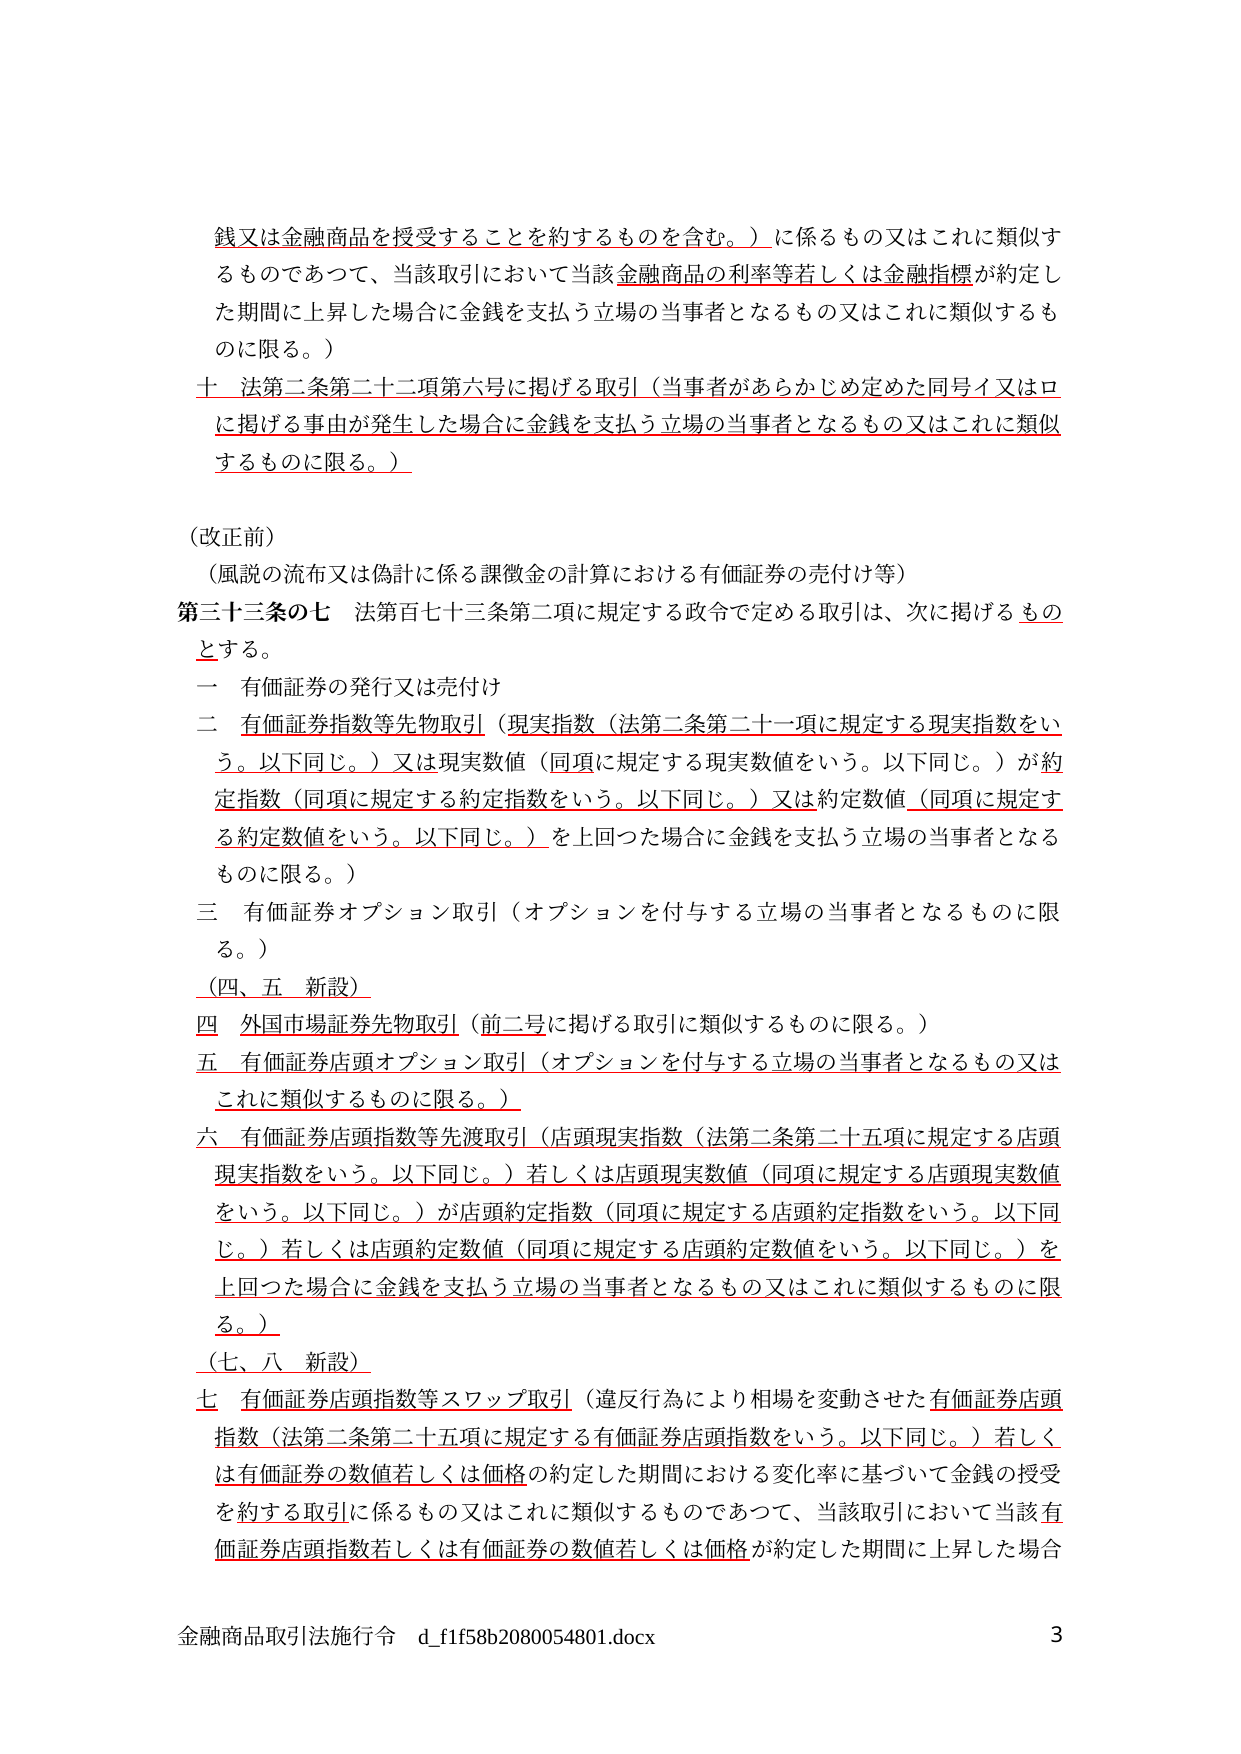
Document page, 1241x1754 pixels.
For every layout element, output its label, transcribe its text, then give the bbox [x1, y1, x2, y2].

text 四 外国市場証券先物取引（前二号に掲げる取引に類似するものに限る。） [196, 1004, 1063, 1042]
text 一 有価証券の発行又は売付け [196, 667, 1063, 704]
text 三 有価証券オプション取引（オプションを付与する立場の当事者となるものに限る。） [196, 892, 1063, 967]
text 二 有価証券指数等先物取引（現実指数（法第二条第二十一項に規定する現実指数をいう。以下同じ。）又は現実数値（同項に規定する現実数値をいう。以下同じ。）が約定指数（同項に規定する約定指数をいう。以下同じ。）又は約定数値（同項に規定する約定数値をいう。以下同じ。）を上回つた場合に金銭を支払う立場の当事者となるものに限る。） [196, 704, 1063, 892]
text （七、八 新設） [196, 1342, 1063, 1379]
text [196, 1379, 1063, 1567]
text 六 有価証券店頭指数等先渡取引（店頭現実指数（法第二条第二十五項に規定する店頭現実指数をいう。以下同じ。）若しくは店頭現実数値（同項に規定する店頭現実数値をいう。以下同じ。）が店頭約定指数（同項に規定する店頭約定指数をいう。以下同じ。）若しくは店頭約定数値（同項に規定する店頭約定数値をいう。以下同じ。）を上回つた場合に金銭を支払う立場の当事者となるもの又はこれに類似するものに限る。） [196, 1117, 1063, 1342]
text （四、五 新設） [196, 967, 1063, 1004]
text 五 有価証券店頭オプション取引（オプションを付与する立場の当事者となるもの又はこれに類似するものに限る。） [196, 1042, 1063, 1117]
text 第三十三条の七 法第百七十三条第二項に規定する政令で定める取引は、次に掲げるものとする。 [177, 592, 1063, 667]
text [196, 217, 1063, 367]
text 十 法第二条第二十二項第六号に掲げる取引（当事者があらかじめ定めた同号イ又はロに掲げる事由が発生した場合に金銭を支払う立場の当事者となるもの又はこれに類似するものに限る。） [196, 367, 1063, 479]
text （風説の流布又は偽計に係る課徴金の計算における有価証券の売付け等） [196, 554, 1063, 592]
text （改正前） [177, 517, 1063, 554]
